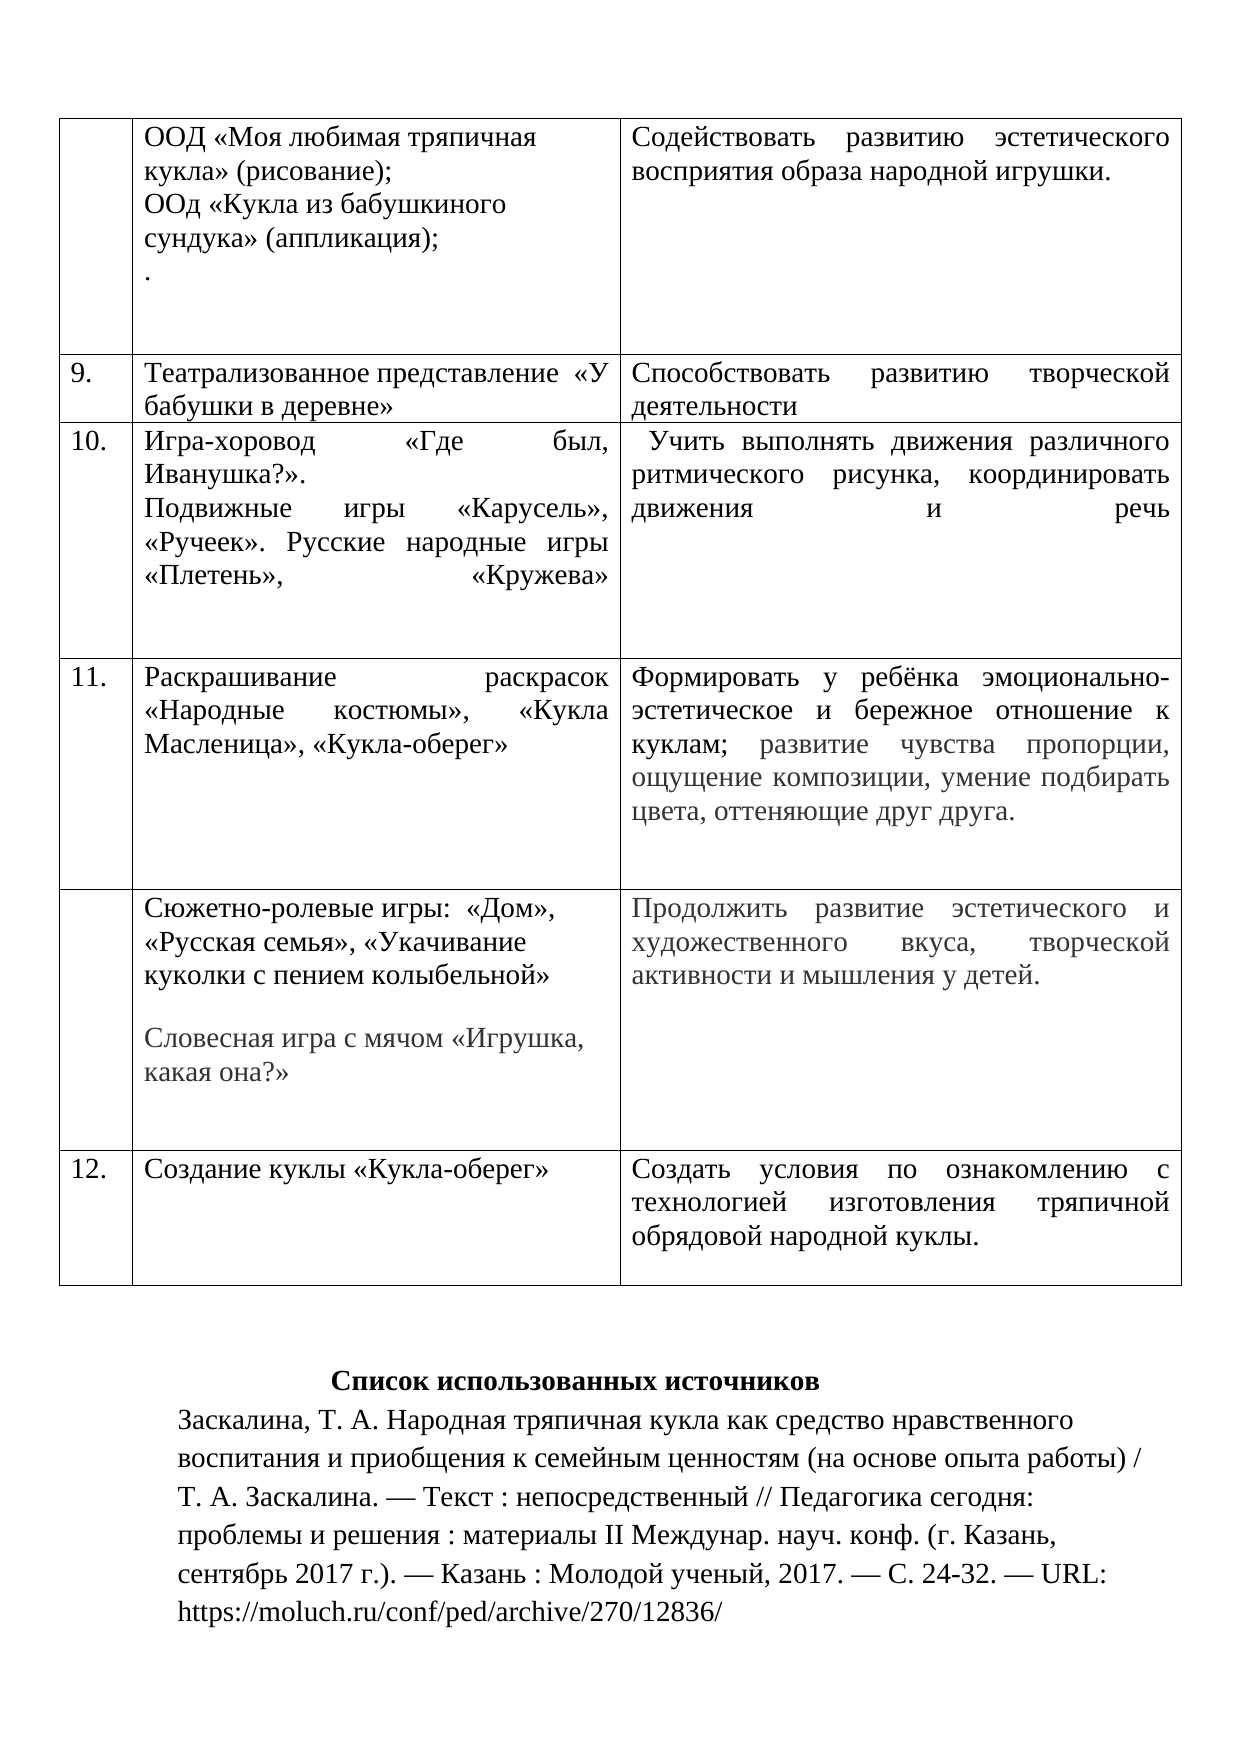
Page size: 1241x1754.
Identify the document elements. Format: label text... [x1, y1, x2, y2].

table_cell Раскрашивание раскрасок «Народные костюмы», «Кукла Масленица», «Кукла-оберег» [133, 659, 620, 889]
table_cell [60, 890, 132, 1150]
table_cell Театрализованное представление «У бабушки в деревне» [133, 355, 620, 422]
table_cell 12. [60, 1151, 132, 1285]
table_cell 8. [60, 119, 132, 354]
table_cell 10. [60, 423, 132, 658]
table_cell Способствовать развитию творческой деятельности [621, 355, 1181, 422]
table_cell Учить выполнять движения различного ритмического рисунка, координировать движения и речь [621, 423, 1181, 658]
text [177, 1402, 1152, 1628]
table_cell Формировать у ребёнка эмоционально-эстетическое и бережное отношение к куклам; развитие чувства пропорции, ощущение композиции, умение подбирать цвета, оттеняющие друг друга. [621, 659, 1181, 889]
table_cell Создание куклы «Кукла-оберег» [133, 1151, 620, 1285]
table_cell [133, 119, 620, 354]
table_cell Сюжетно-ролевые игры: «Дом», «Русская семья», «Укачивание куколки с пением колыбельной» Словесная игра с мячом «Игрушка, какая она?» [133, 890, 620, 1150]
text Список использованных источников [177, 1363, 1152, 1397]
table_cell 11. [60, 659, 132, 889]
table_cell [621, 119, 1181, 354]
table_cell Создать условия по ознакомлению с технологией изготовления тряпичной обрядовой народной куклы. [621, 1151, 1181, 1285]
table_cell Игра-хоровод «Где был, Иванушка?». Подвижные игры «Карусель», «Ручеек». Русские народные игры «Плетень», «Кружева» [133, 423, 620, 658]
table_cell Продолжить развитие эстетического и художественного вкуса, творческой активности и мышления у детей. [621, 890, 1181, 1150]
table_cell 9. [60, 355, 132, 422]
